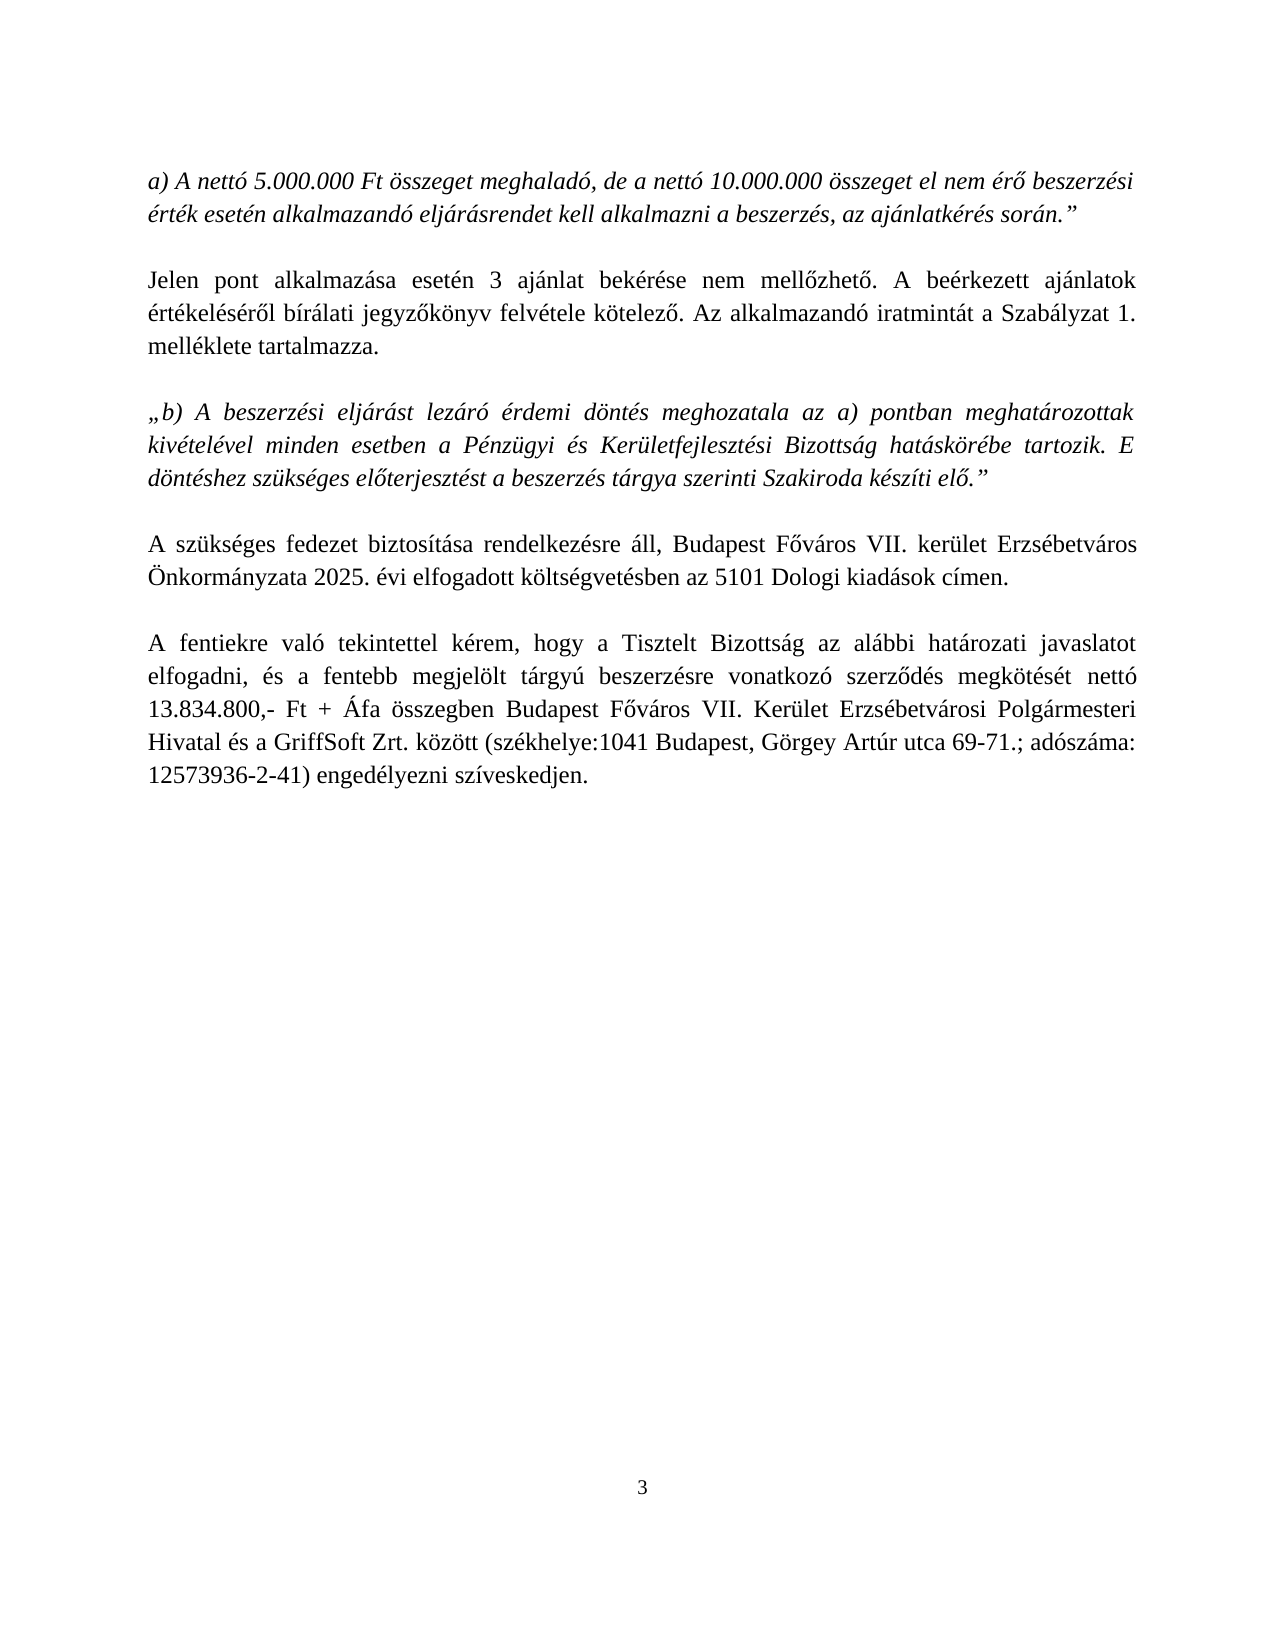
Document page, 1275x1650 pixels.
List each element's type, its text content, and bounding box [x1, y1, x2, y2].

text A szükséges fedezet biztosítása rendelkezésre áll, Budapest Főváros VII. kerület Erzsébetváros Önkormányzata 2025. évi elfogadott költségvetésben az 5101 Dologi kiadások címen. [148, 529, 1137, 591]
text a) A nettó 5.000.000 Ft összeget meghaladó, de a nettó 10.000.000 összeget el nem érő beszerzési érték esetén alkalmazandó eljárásrendet kell alkalmazni a beszerzés, az ajánlatkérés során.” [148, 166, 1137, 228]
text A fentiekre való tekintettel kérem, hogy a Tisztelt Bizottság az alábbi határozati javaslatot elfogadni, és a fentebb megjelölt tárgyú beszerzésre vonatkozó szerződés megkötését nettó 13.834.800,- Ft + Áfa összegben Budapest Főváros VII. Kerület Erzsébetvárosi Polgármesteri Hivatal és a GriffSoft Zrt. között (székhelye:1041 Budapest, Görgey Artúr utca 69-71.; adószáma: 12573936-2-41) engedélyezni szíveskedjen. [148, 628, 1137, 789]
text Jelen pont alkalmazása esetén 3 ajánlat bekérése nem mellőzhető. A beérkezett ajánlatok értékeléséről bírálati jegyzőkönyv felvétele kötelező. Az alkalmazandó iratmintát a Szabályzat 1. melléklete tartalmazza. [148, 265, 1137, 360]
text „b) A beszerzési eljárást lezáró érdemi döntés meghozatala az a) pontban meghatározottak kivételével minden esetben a Pénzügyi és Kerületfejlesztési Bizottság hatáskörébe tartozik. E döntéshez szükséges előterjesztést a beszerzés tárgya szerinti Szakiroda készíti elő.” [148, 397, 1137, 492]
